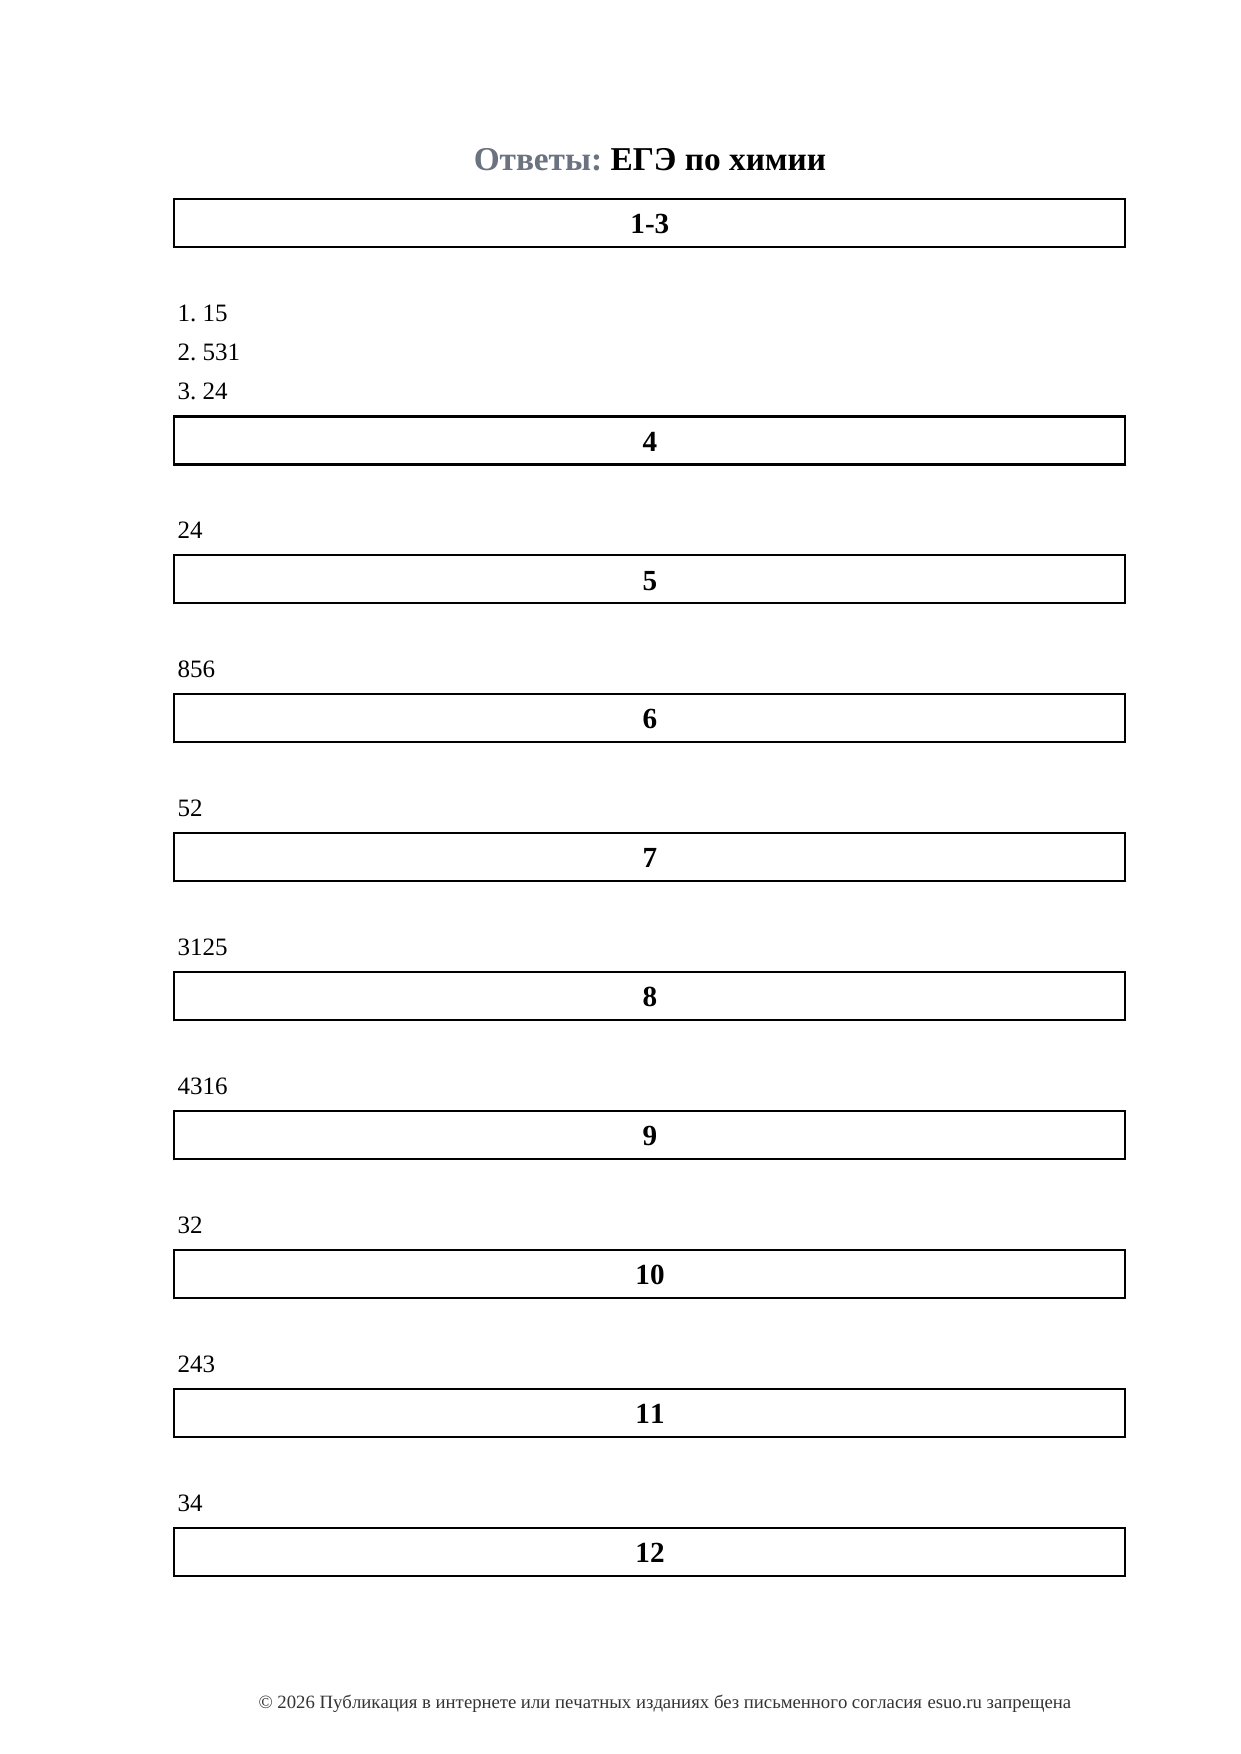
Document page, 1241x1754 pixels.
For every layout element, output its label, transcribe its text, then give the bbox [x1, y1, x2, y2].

subtitle 1-3 [175, 200, 1124, 246]
text 1. 15 [177, 298, 1122, 327]
subtitle 12 [175, 1529, 1124, 1575]
text 34 [177, 1488, 1122, 1517]
subtitle 7 [175, 834, 1124, 880]
subtitle 11 [175, 1390, 1124, 1436]
text 52 [177, 793, 1122, 822]
text 4316 [177, 1071, 1122, 1100]
text 32 [177, 1210, 1122, 1239]
text 2. 531 [177, 337, 1122, 366]
text 24 [177, 515, 1122, 544]
text 3. 24 [177, 376, 1122, 405]
subtitle 10 [175, 1251, 1124, 1297]
text 856 [177, 654, 1122, 683]
text 243 [177, 1349, 1122, 1378]
subtitle 4 [175, 418, 1124, 463]
subtitle 8 [175, 973, 1124, 1019]
subtitle 5 [175, 556, 1124, 602]
subtitle Ответы: ЕГЭ по химии [177, 139, 1122, 177]
subtitle 9 [175, 1112, 1124, 1158]
text 3125 [177, 932, 1122, 961]
subtitle 6 [175, 695, 1124, 741]
